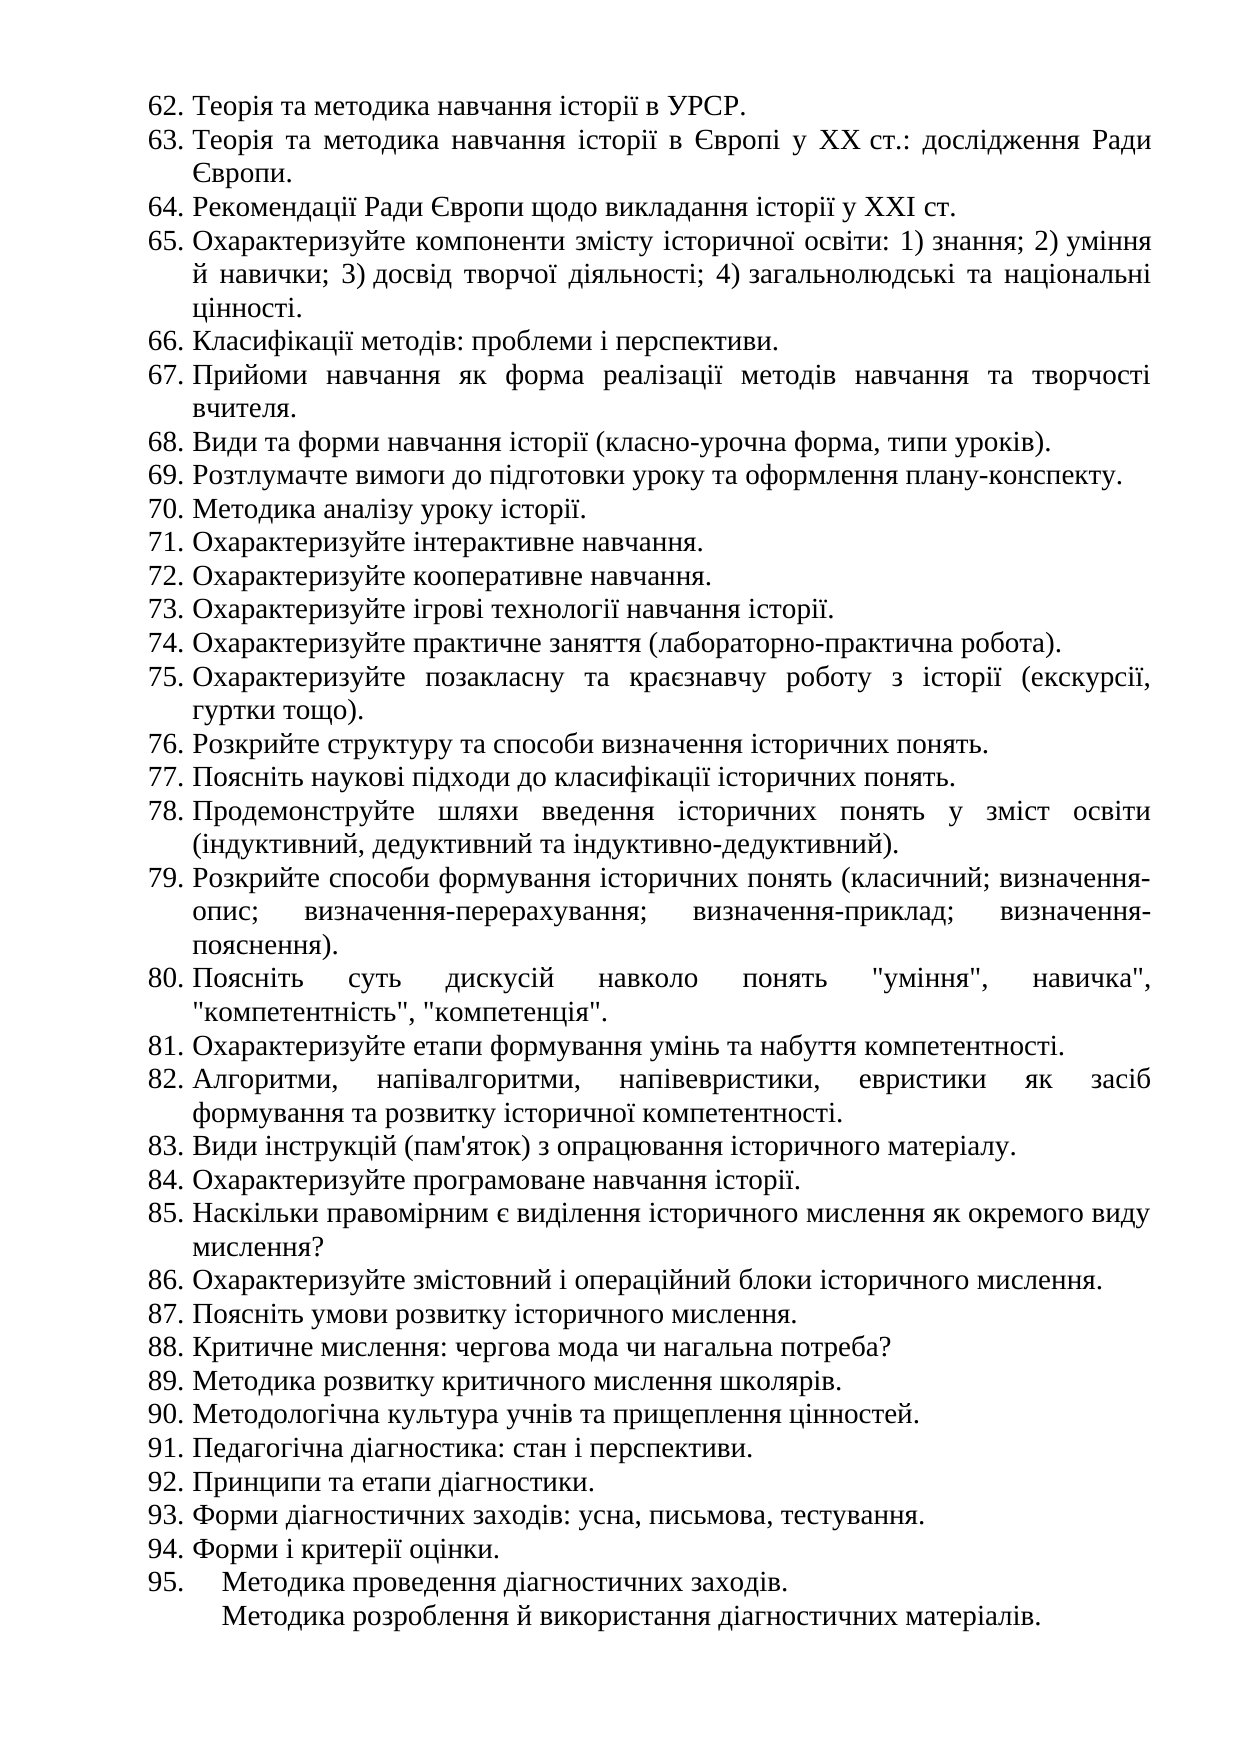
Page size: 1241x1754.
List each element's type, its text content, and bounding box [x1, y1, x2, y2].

list Наскільки правомірним є виділення історичного мислення як окремого виду мислення? [148, 1195, 1152, 1262]
list Форми діагностичних заходів: усна, письмова, тестування. [148, 1497, 1152, 1531]
list Теорія та методика навчання історії в Європі у ХХ ст.: дослідження Ради Європи. [148, 122, 1152, 189]
list Розкрийте структуру та способи визначення історичних понять. [148, 726, 1152, 759]
list Методика проведення діагностичних заходів. [148, 1564, 1152, 1598]
list Охарактеризуйте етапи формування умінь та набуття компетентності. [148, 1028, 1152, 1061]
list Охарактеризуйте інтерактивне навчання. [148, 524, 1152, 558]
list Охарактеризуйте практичне заняття (лабораторно-практична робота). [148, 625, 1152, 659]
list Поясніть наукові підходи до класифікації історичних понять. [148, 759, 1152, 793]
list Критичне мислення: чергова мода чи нагальна потреба? [148, 1329, 1152, 1363]
list Види та форми навчання історії (класно-урочна форма, типи уроків). [148, 424, 1152, 457]
list Педагогічна діагностика: стан і перспективи. [148, 1430, 1152, 1464]
list Методика аналізу уроку історії. [148, 491, 1152, 524]
list Охарактеризуйте програмоване навчання історії. [148, 1162, 1152, 1195]
list Теорія та методика навчання історії в УРСР. [148, 88, 1152, 122]
list Охарактеризуйте змістовний і операційний блоки історичного мислення. [148, 1262, 1152, 1296]
list Охарактеризуйте позакласну та краєзнавчу роботу з історії (екскурсії, гуртки тощо). [148, 659, 1152, 726]
list Охарактеризуйте компоненти змісту історичної освіти: 1) знання; 2) уміння й навички; 3) досвід творчої діяльності; 4) загальнолюдські та національні цінності. [148, 223, 1152, 323]
list Охарактеризуйте ігрові технології навчання історії. [148, 592, 1152, 625]
list Види інструкцій (пам'яток) з опрацювання історичного матеріалу. [148, 1128, 1152, 1162]
list Продемонструйте шляхи введення історичних понять у зміст освіти (індуктивний, дедуктивний та індуктивно-дедуктивний). [148, 793, 1152, 860]
list Принципи та етапи діагностики. [148, 1464, 1152, 1497]
list Прийоми навчання як форма реалізації методів навчання та творчості вчителя. [148, 357, 1152, 424]
list Методологічна культура учнів та прищеплення цінностей. [148, 1397, 1152, 1430]
text Методика розроблення й використання діагностичних матеріалів. [148, 1598, 1152, 1631]
list Форми і критерії оцінки. [148, 1531, 1152, 1564]
list Поясніть суть дискусій навколо понять "уміння", навичка", "компетентність", "компетенція". [148, 961, 1152, 1028]
list Класифікації методів: проблеми і перспективи. [148, 323, 1152, 357]
list Розтлумачте вимоги до підготовки уроку та оформлення плану-конспекту. [148, 457, 1152, 491]
list Методика розвитку критичного мислення школярів. [148, 1363, 1152, 1397]
list Рекомендації Ради Європи щодо викладання історії у ХХІ ст. [148, 189, 1152, 223]
list Охарактеризуйте кооперативне навчання. [148, 558, 1152, 592]
list Поясніть умови розвитку історичного мислення. [148, 1296, 1152, 1329]
list Алгоритми, напівалгоритми, напівевристики, евристики як засіб формування та розвитку історичної компетентності. [148, 1061, 1152, 1128]
list Розкрийте способи формування історичних понять (класичний; визначення-опис; визначення-перерахування; визначення-приклад; визначення-пояснення). [148, 860, 1152, 961]
